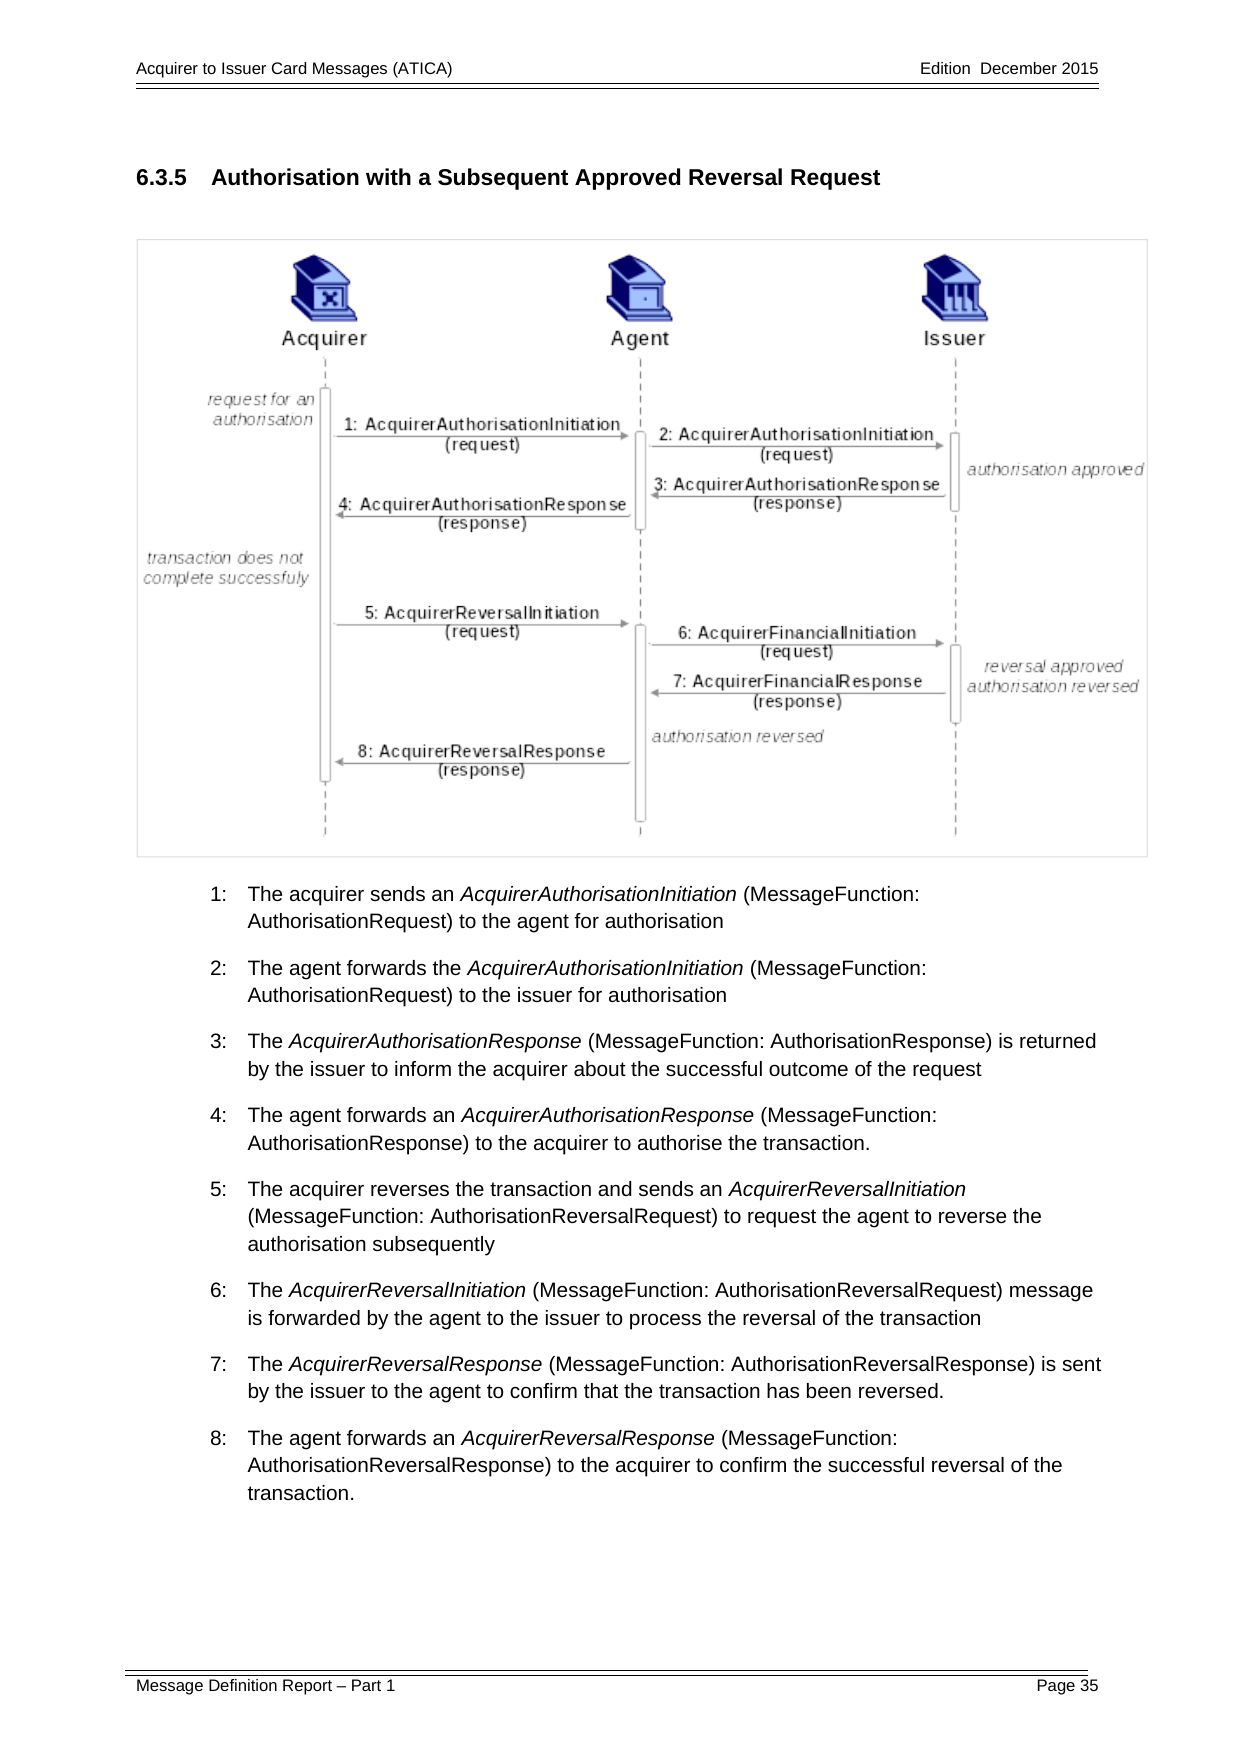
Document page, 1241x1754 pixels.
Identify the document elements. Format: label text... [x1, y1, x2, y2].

text The AcquirerReversalInitiation (MessageFunction: AuthorisationReversalRequest) message is forwarded by the agent to the issuer to process the reversal of the transaction [210, 1278, 1104, 1329]
list The agent forwards the AcquirerAuthorisationInitiation (MessageFunction: AuthorisationRequest) to the issuer for authorisation [210, 955, 1104, 1007]
list The acquirer sends an AcquirerAuthorisationInitiation (MessageFunction: AuthorisationRequest) to the agent for authorisation [210, 882, 1104, 933]
text The agent forwards an AcquirerReversalResponse (MessageFunction: AuthorisationReversalResponse) to the acquirer to confirm the successful reversal of the transaction. [210, 1425, 1104, 1504]
text The AcquirerReversalResponse (MessageFunction: AuthorisationReversalResponse) is sent by the issuer to the agent to confirm that the transaction has been reversed. [210, 1352, 1104, 1403]
subtitle Authorisation with a Subsequent Approved Reversal Request [136, 164, 1104, 191]
text The agent forwards an AcquirerAuthorisationResponse (MessageFunction: AuthorisationResponse) to the acquirer to authorise the transaction. [210, 1103, 1104, 1154]
list The AcquirerAuthorisationResponse (MessageFunction: AuthorisationResponse) is returned by the issuer to inform the acquirer about the successful outcome of the request [210, 1029, 1104, 1081]
text The acquirer reverses the transaction and sends an AcquirerReversalInitiation (MessageFunction: AuthorisationReversalRequest) to request the agent to reverse the authorisation subsequently [210, 1177, 1104, 1256]
